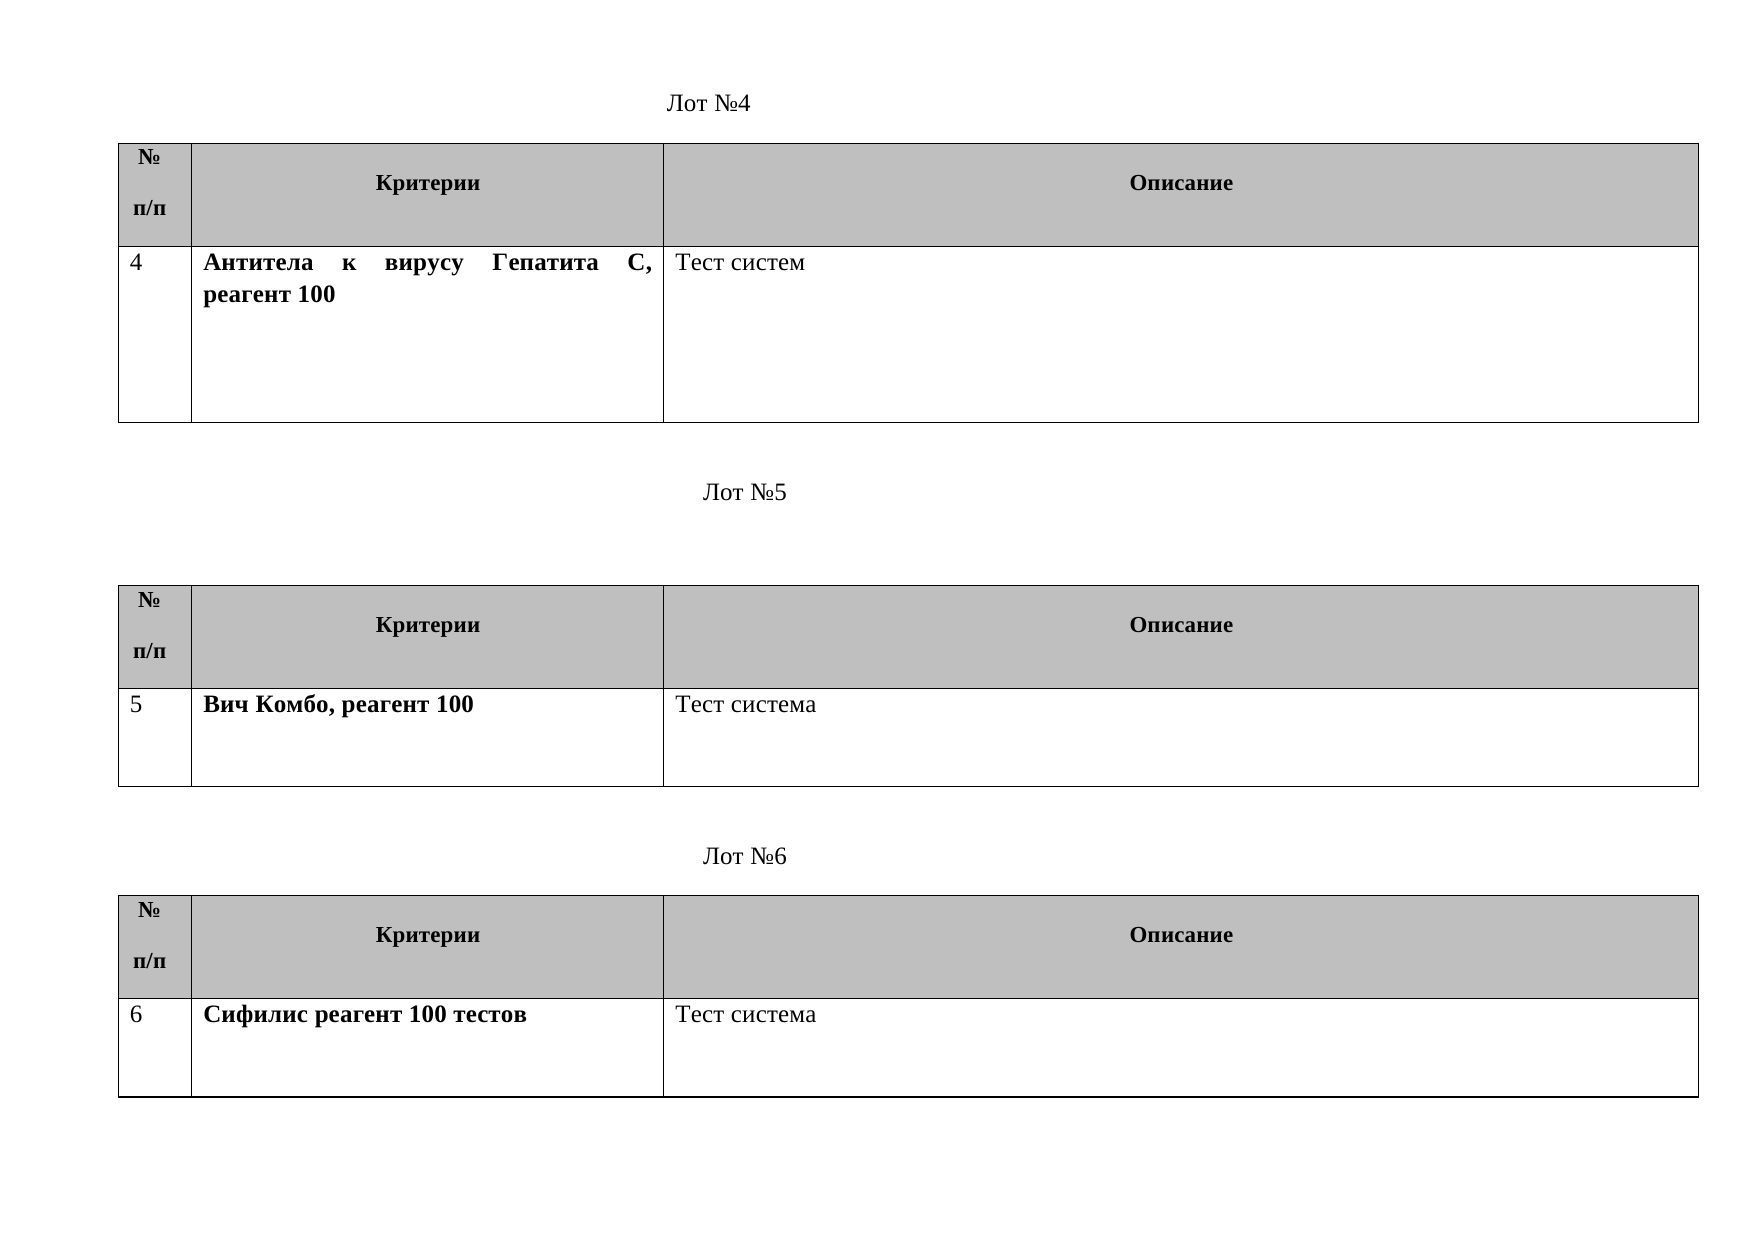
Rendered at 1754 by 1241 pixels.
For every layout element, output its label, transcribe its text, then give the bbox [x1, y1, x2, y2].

text Лот №4 [118, 88, 1636, 117]
table_cell 6 [119, 999, 191, 1096]
text Лот №5 [118, 477, 1636, 506]
table_header Критерии [192, 896, 663, 998]
table_header Критерии [192, 586, 663, 688]
table_header Описание [664, 586, 1698, 688]
table_header № п/п [119, 144, 191, 246]
table_cell Антитела к вирусу Гепатита С, реагент 100 [192, 247, 663, 422]
table_header № п/п [119, 896, 191, 998]
table_cell Вич Комбо, реагент 100 [192, 689, 663, 786]
table_cell 4 [119, 247, 191, 422]
table_cell Тест система [664, 689, 1698, 786]
table_cell Сифилис реагент 100 тестов [192, 999, 663, 1096]
table_header № п/п [119, 586, 191, 688]
table_header Описание [664, 144, 1698, 246]
table_cell Тест система [664, 999, 1698, 1096]
table_header Описание [664, 896, 1698, 998]
text Лот №6 [118, 841, 1636, 870]
table_header Критерии [192, 144, 663, 246]
table_cell 5 [119, 689, 191, 786]
table_cell Тест систем [664, 247, 1698, 422]
